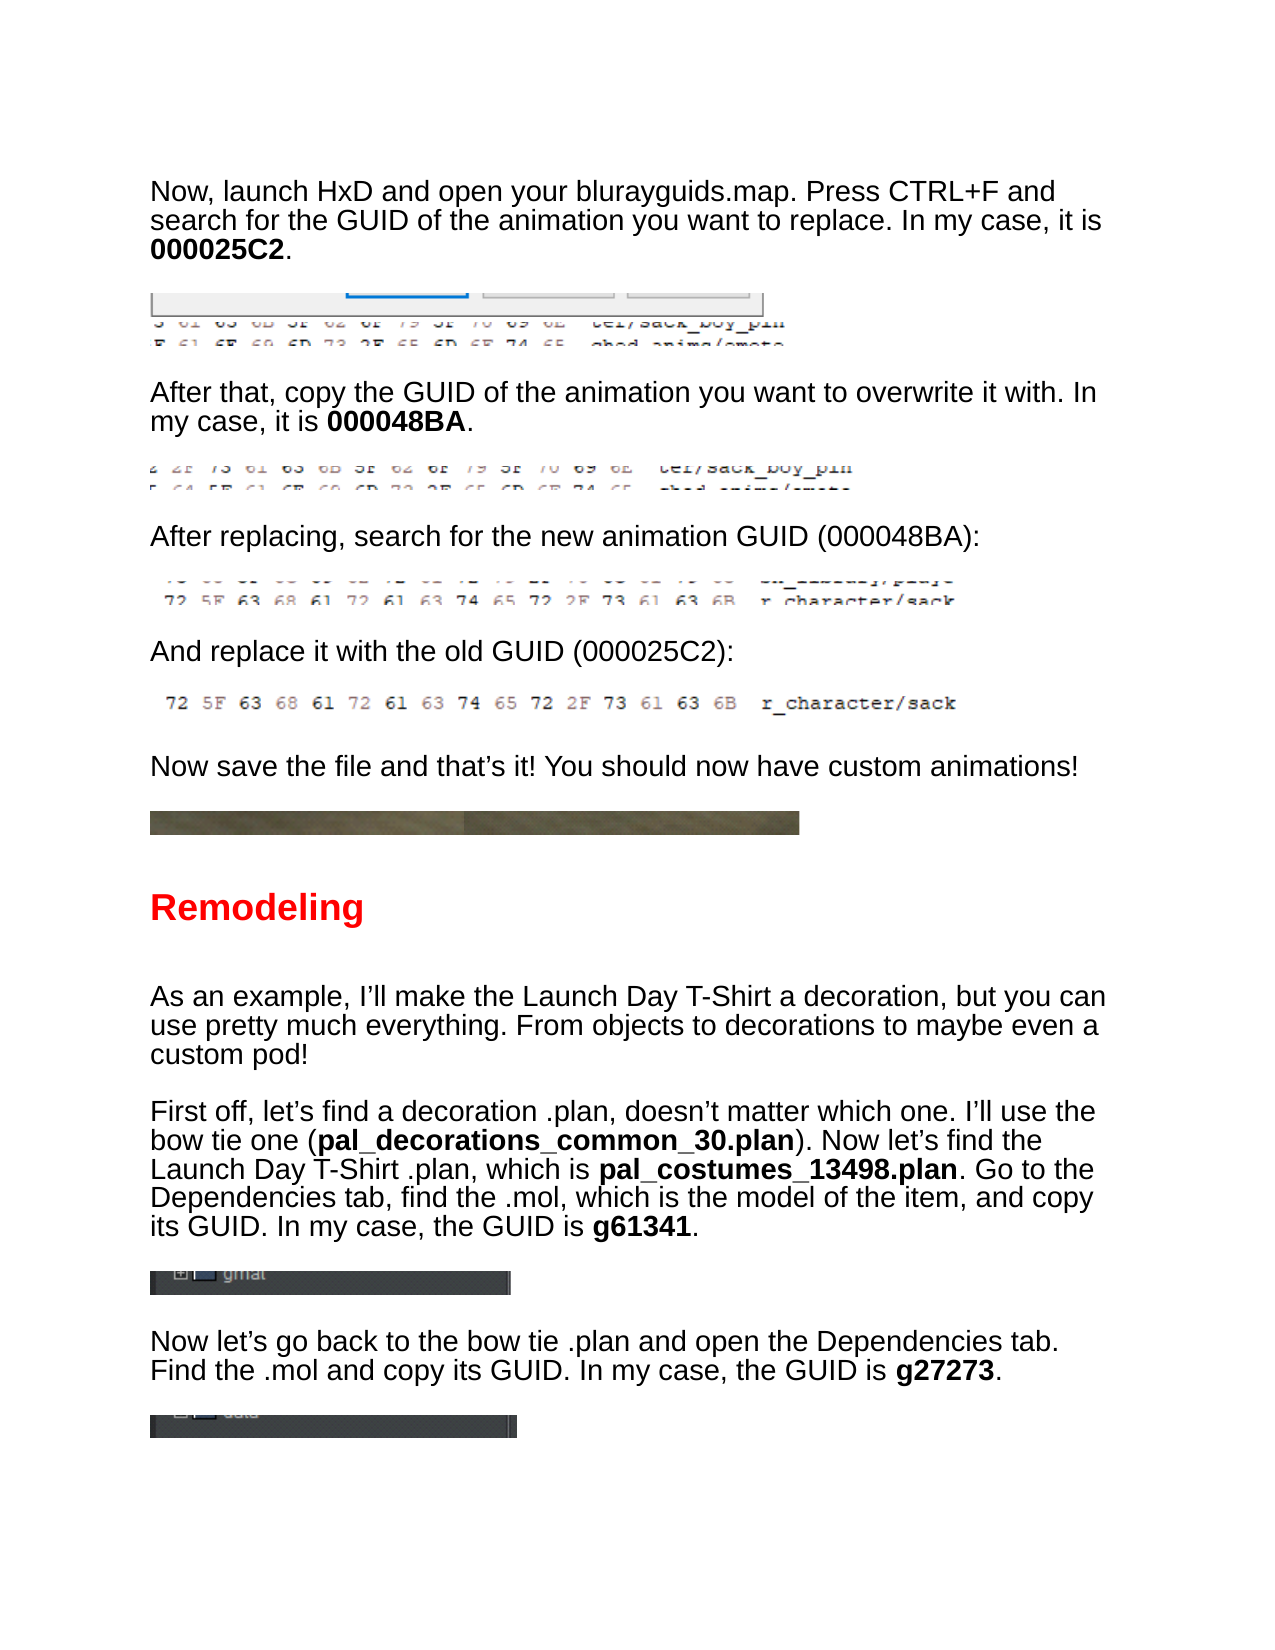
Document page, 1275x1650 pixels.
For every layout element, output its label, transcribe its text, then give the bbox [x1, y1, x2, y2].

text Remodeling [150, 897, 1125, 926]
text Now let’s go back to the bow tie .plan and open the Dependencies tab. Find the .mol and copy its GUID. In my case, the GUID is g27273. [150, 1329, 1125, 1386]
text As an example, I’ll make the Launch Day T-Shirt a decoration, but you can use pretty much everything. From objects to decorations to maybe even a custom pod! [150, 984, 1125, 1070]
text And replace it with the old GUID (000025C2): [150, 639, 1125, 667]
text Now, launch HxD and open your blurayguids.map. Press CTRL+F and search for the GUID of the animation you want to replace. In my case, it is 000025C2. [150, 179, 1125, 265]
text After replacing, search for the new animation GUID (000048BA): [150, 524, 1125, 581]
text Now save the file and that’s it! You should now have custom animations! [150, 754, 1125, 782]
text After that, copy the GUID of the animation you want to overwrite it with. In my case, it is 000048BA. [150, 380, 1125, 437]
text First off, let’s find a decoration .plan, doesn’t matter which one. I’ll use the bow tie one (pal_decorations_common_30.plan). Now let’s find the Launch Day T-Shirt .plan, which is pal_costumes_13498.plan. Go to the Dependencies tab, find the .mol, which is the model of the item, and copy its GUID. In my case, the GUID is g61341. [150, 1099, 1125, 1242]
